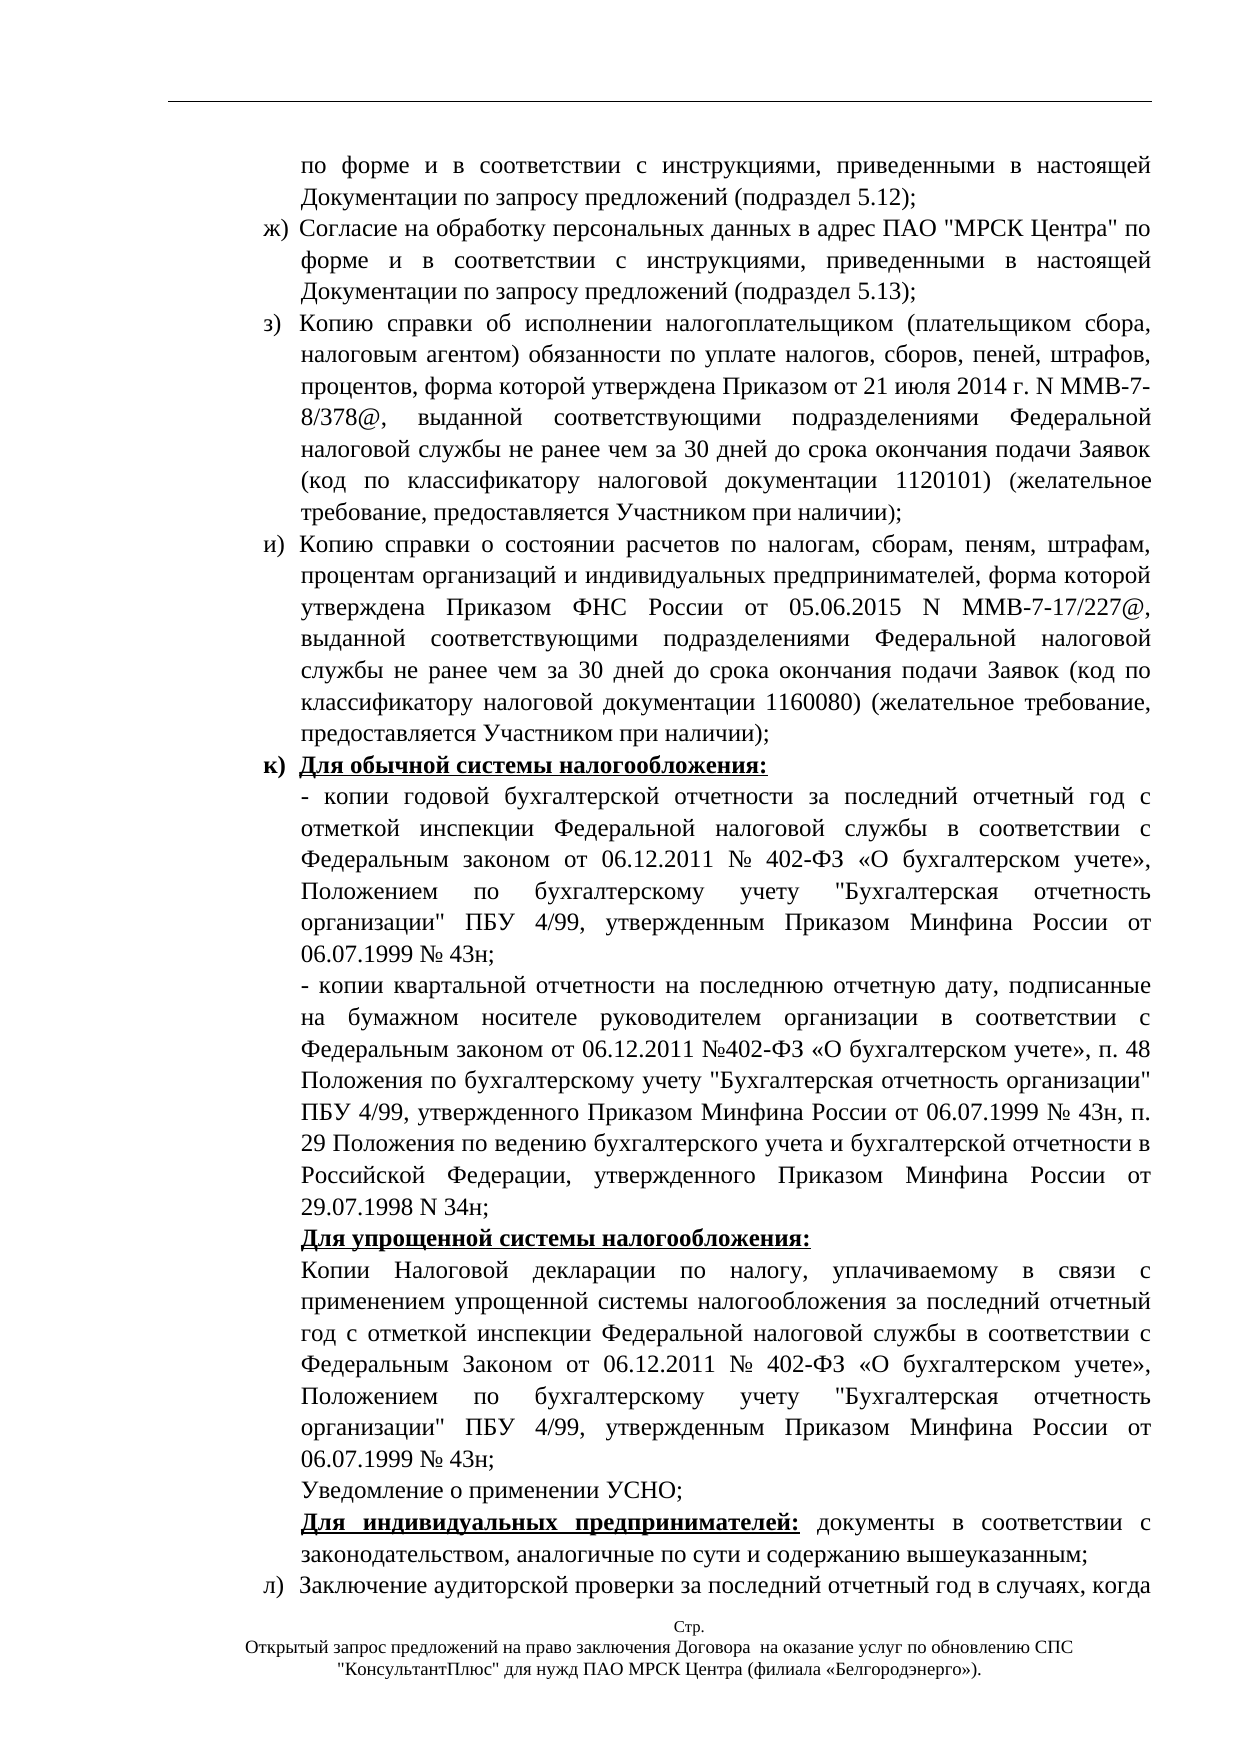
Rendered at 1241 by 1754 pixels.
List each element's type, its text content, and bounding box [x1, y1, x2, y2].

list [263, 150, 1152, 210]
text - копии квартальной отчетности на последнюю отчетную дату, подписанные на бумажном носителе руководителем организации в соответствии с Федеральным законом от 06.12.2011 №402-ФЗ «О бухгалтерском учете», п. 48 Положения по бухгалтерскому учету "Бухгалтерская отчетность организации" ПБУ 4/99, утвержденного Приказом Минфина России от 06.07.1999 № 43н, п. 29 Положения по ведению бухгалтерского учета и бухгалтерской отчетности в Российской Федерации, утвержденного Приказом Минфина России от 29.07.1998 N 34н; [301, 971, 1152, 1220]
list Копию справки о состоянии расчетов по налогам, сборам, пеням, штрафам, процентам организаций и индивидуальных предпринимателей, форма которой утверждена Приказом ФНС России от 05.06.2015 N ММВ-7-17/227@, выданной соответствующими подразделениями Федеральной налоговой службы не ранее чем за 30 дней до срока окончания подачи Заявок (код по классификатору налоговой документации 1160080) (желательное требование, предоставляется Участником при наличии); [263, 529, 1152, 747]
text Уведомление о применении УСНО; [301, 1476, 1152, 1504]
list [263, 1570, 1152, 1599]
text - копии годовой бухгалтерской отчетности за последний отчетный год с отметкой инспекции Федеральной налоговой службы в соответствии с Федеральным законом от 06.12.2011 № 402-ФЗ «О бухгалтерском учете», Положением по бухгалтерскому учету "Бухгалтерская отчетность организации" ПБУ 4/99, утвержденным Приказом Минфина России от 06.07.1999 № 43н; [301, 781, 1152, 968]
text Для упрощенной системы налогообложения: [301, 1223, 1152, 1252]
text Для индивидуальных предпринимателей: документы в соответствии с законодательством, аналогичные по сути и содержанию вышеуказанным; [301, 1507, 1152, 1567]
list Для обычной системы налогообложения: [263, 750, 1152, 778]
list Копию справки об исполнении налогоплательщиком (плательщиком сбора, налоговым агентом) обязанности по уплате налогов, сборов, пеней, штрафов, процентов, форма которой утверждена Приказом от 21 июля 2014 г. N ММВ-7-8/378@, выданной соответствующими подразделениями Федеральной налоговой службы не ранее чем за 30 дней до срока окончания подачи Заявок (код по классификатору налоговой документации 1120101) (желательное требование, предоставляется Участником при наличии); [263, 308, 1152, 526]
text Копии Налоговой декларации по налогу, уплачиваемому в связи с применением упрощенной системы налогообложения за последний отчетный год с отметкой инспекции Федеральной налоговой службы в соответствии с Федеральным Законом от 06.12.2011 № 402-ФЗ «О бухгалтерском учете», Положением по бухгалтерскому учету "Бухгалтерская отчетность организации" ПБУ 4/99, утвержденным Приказом Минфина России от 06.07.1999 № 43н; [301, 1255, 1152, 1473]
